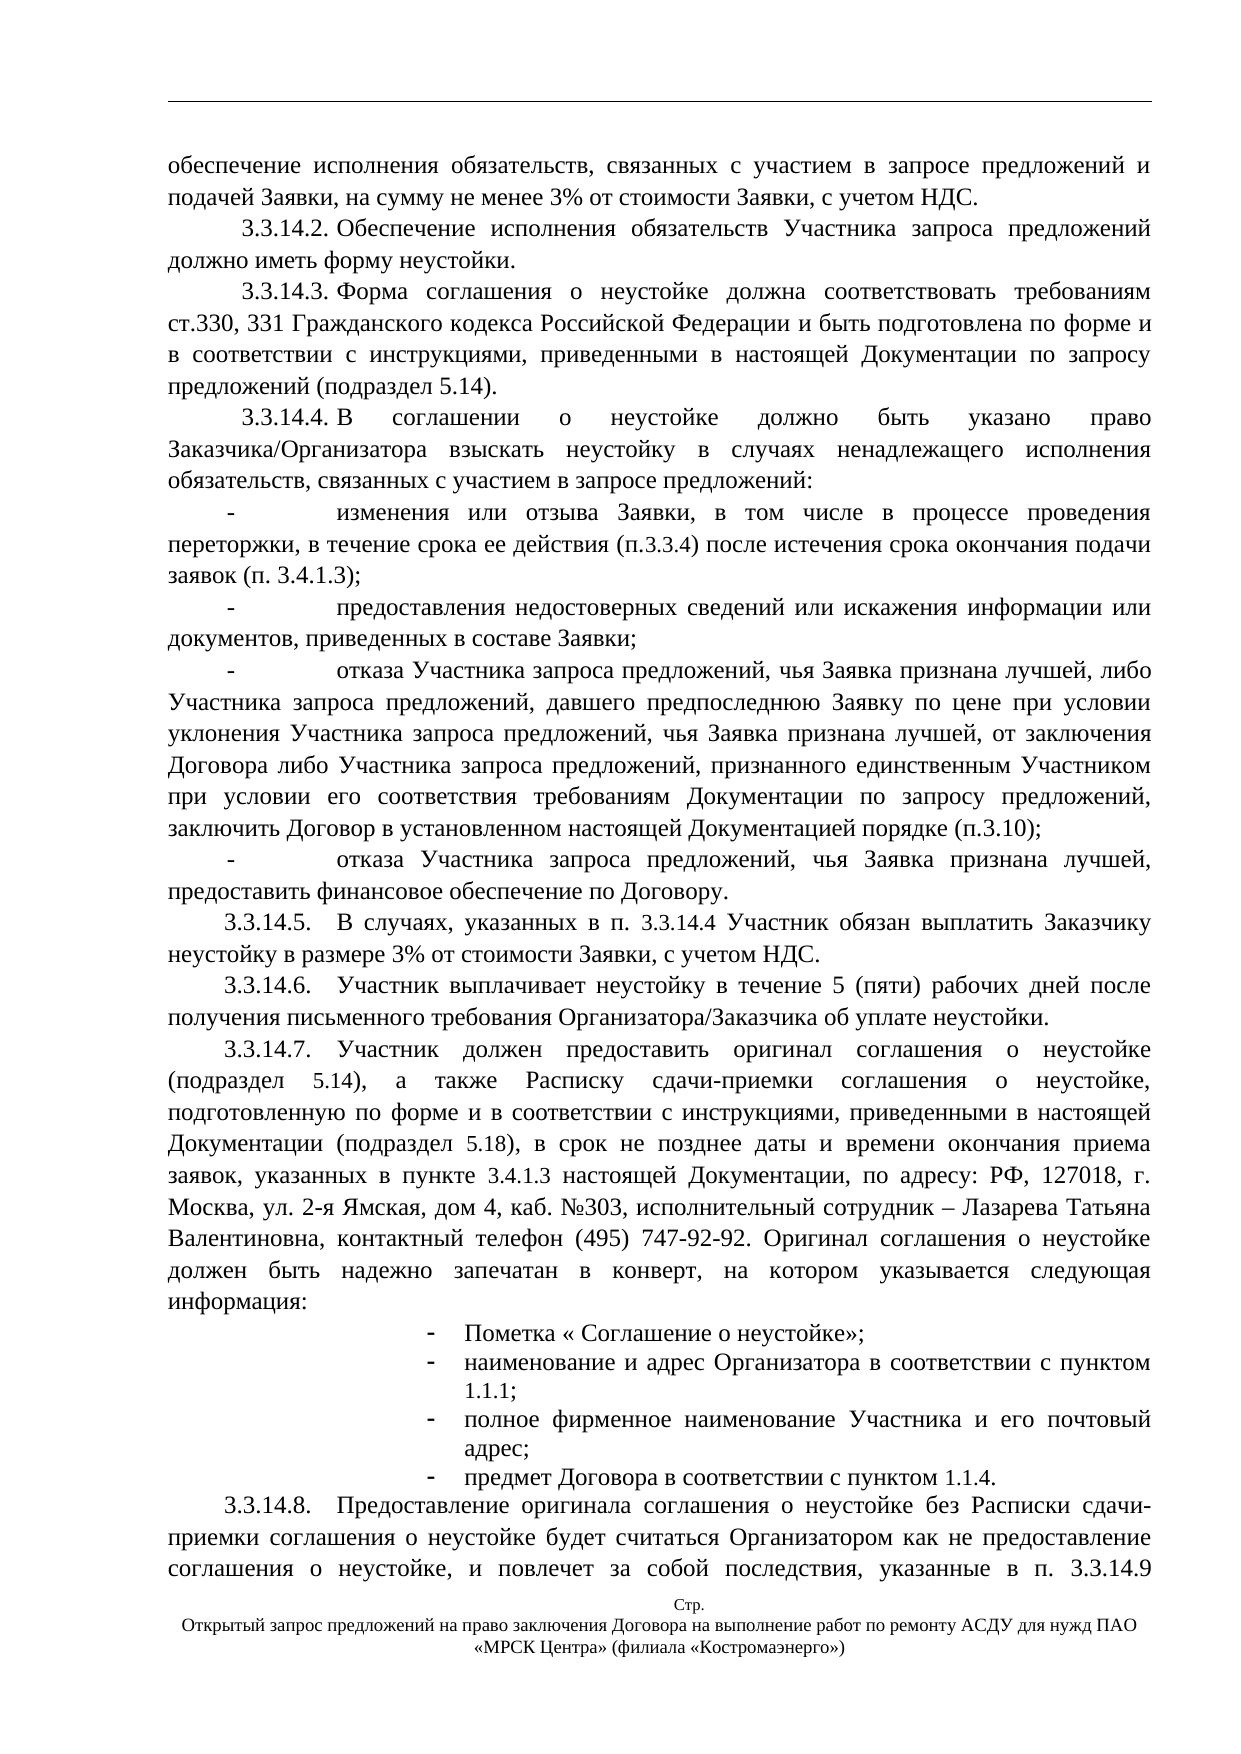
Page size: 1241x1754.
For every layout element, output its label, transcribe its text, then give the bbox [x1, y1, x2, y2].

list предоставления недостоверных сведений или искажения информации или документов, приведенных в составе Заявки; [168, 592, 1152, 652]
list Участник должен предоставить оригинал соглашения о неустойке (подраздел 5.14), а также Расписку сдачи-приемки соглашения о неустойке, подготовленную по форме и в соответствии с инструкциями, приведенными в настоящей Документации (подраздел 5.18), в срок не позднее даты и времени окончания приема заявок, указанных в пункте 3.4.1.3 настоящей Документации, по адресу: РФ, 127018, г. Москва, ул. 2-я Ямская, дом 4, каб. №303, исполнительный сотрудник – Лазарева Татьяна Валентиновна, контактный телефон (495) 747-92-92. Оригинал соглашения о неустойке должен быть надежно запечатан в конверт, на котором указывается следующая информация: [168, 1034, 1152, 1315]
list отказа Участника запроса предложений, чья Заявка признана лучшей, предоставить финансовое обеспечение по Договору. [168, 844, 1152, 905]
list полное фирменное наименование Участника и его почтовый адрес; [427, 1404, 1152, 1462]
list Форма соглашения о неустойке должна соответствовать требованиям ст.330, 331 Гражданского кодекса Российской Федерации и быть подготовлена по форме и в соответствии с инструкциями, приведенными в настоящей Документации по запросу предложений (подраздел 5.14). [168, 276, 1152, 400]
list наименование и адрес Организатора в соответствии с пунктом 1.1.1; [427, 1347, 1152, 1404]
list Обеспечение исполнения обязательств Участника запроса предложений должно иметь форму неустойки. [168, 213, 1152, 273]
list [168, 150, 1152, 210]
list изменения или отзыва Заявки, в том числе в процессе проведения переторжки, в течение срока ее действия (п.3.3.4) после истечения срока окончания подачи заявок (п. 3.4.1.3); [168, 497, 1152, 589]
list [168, 1490, 1152, 1582]
list предмет Договора в соответствии с пунктом 1.1.4. [427, 1462, 1152, 1490]
list Участник выплачивает неустойку в течение 5 (пяти) рабочих дней после получения письменного требования Организатора/Заказчика об уплате неустойки. [168, 971, 1152, 1031]
list Пометка « Соглашение о неустойке»; [427, 1318, 1152, 1347]
list отказа Участника запроса предложений, чья Заявка признана лучшей, либо Участника запроса предложений, давшего предпоследнюю Заявку по цене при условии уклонения Участника запроса предложений, чья Заявка признана лучшей, от заключения Договора либо Участника запроса предложений, признанного единственным Участником при условии его соответствия требованиям Документации по запросу предложений, заключить Договор в установленном настоящей Документацией порядке (п.3.10); [168, 655, 1152, 842]
list В случаях, указанных в п. 3.3.14.4 Участник обязан выплатить Заказчику неустойку в размере 3% от стоимости Заявки, с учетом НДС. [168, 907, 1152, 968]
list В соглашении о неустойке должно быть указано право Заказчика/Организатора взыскать неустойку в случаях ненадлежащего исполнения обязательств, связанных с участием в запросе предложений: [168, 402, 1152, 494]
